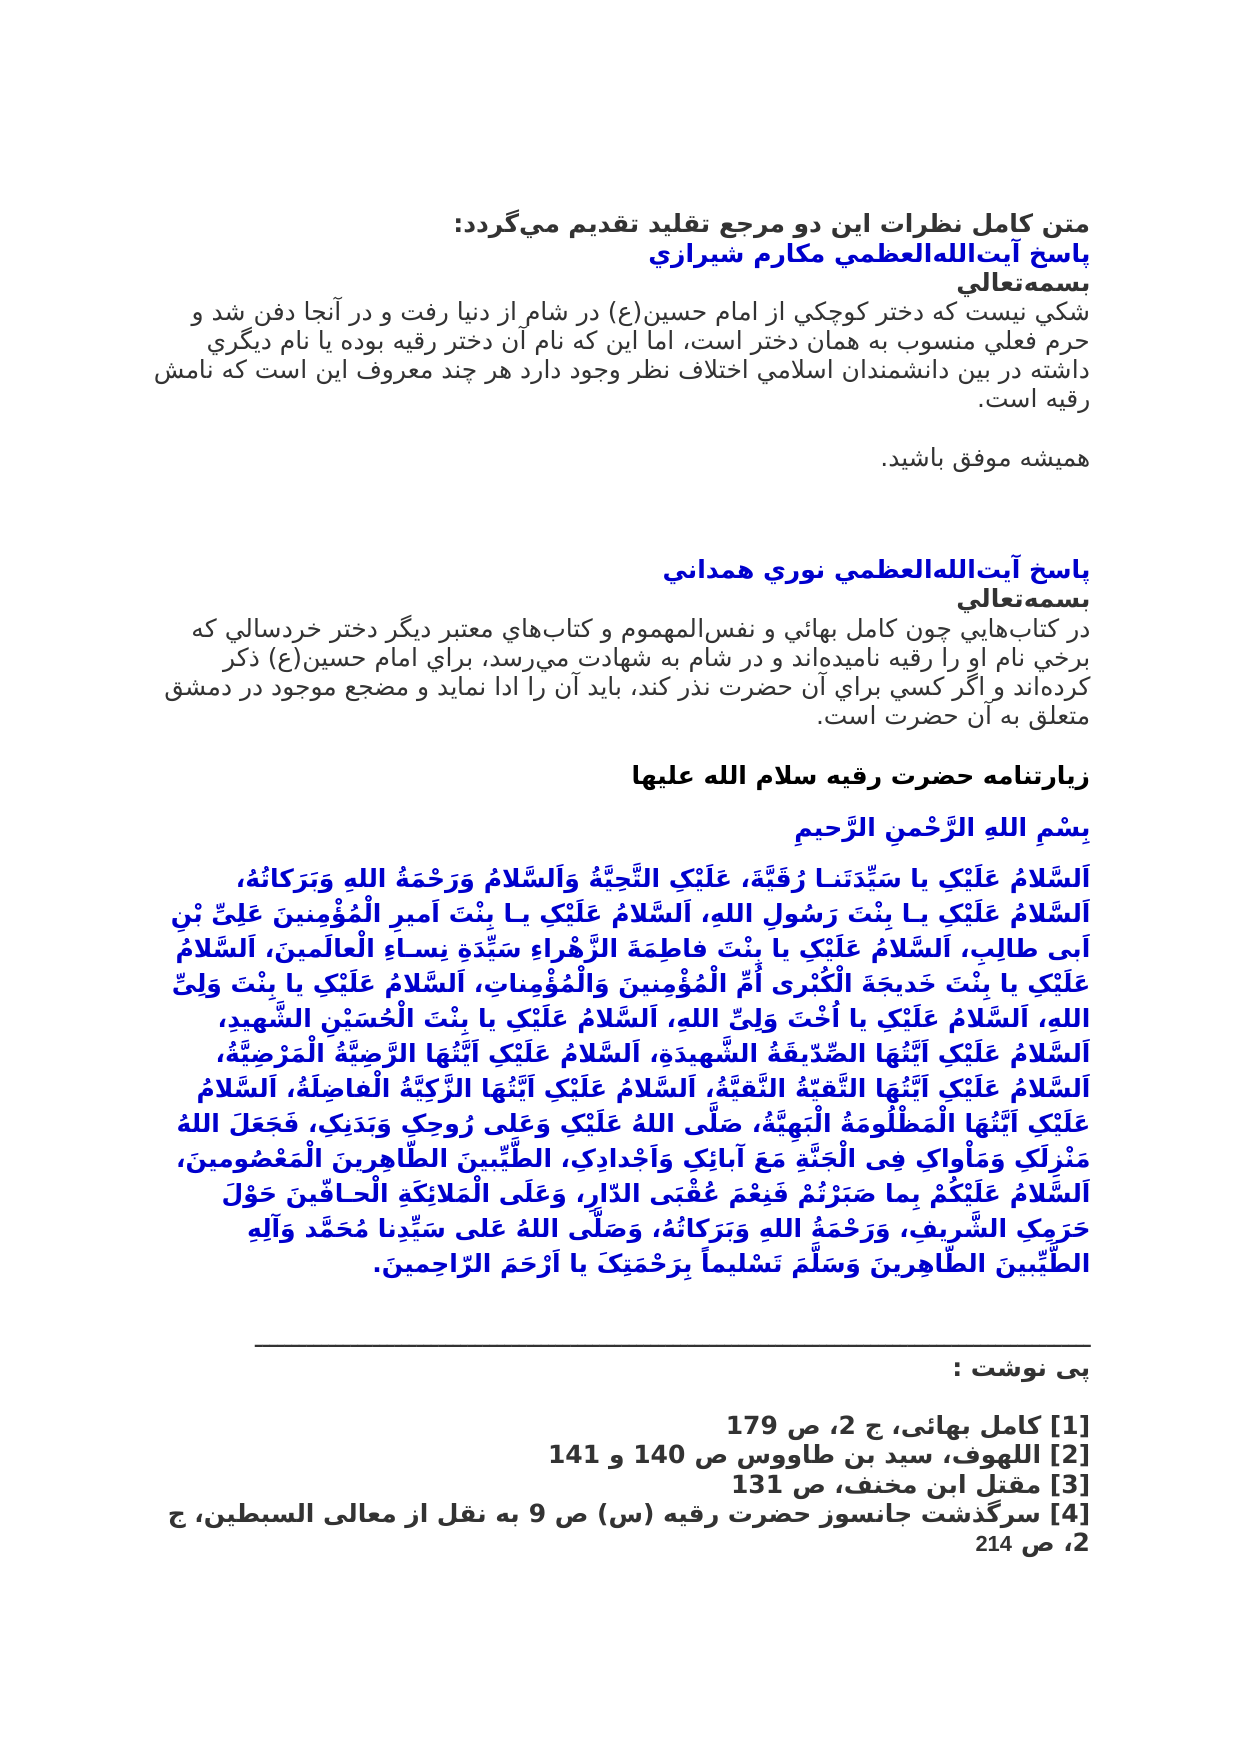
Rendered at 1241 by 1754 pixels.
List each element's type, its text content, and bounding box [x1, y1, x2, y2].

text پاسخ آيت‌الله‌العظمي نوري همداني بسمه‌تعالي در کتاب‌هايي چون کامل بهائي و نفس‌المهموم و کتاب‌هاي معتبر ديگر دختر خردسالي که برخي نام او را رقيه ناميده‌اند و در شام به شهادت مي‌رسد، براي امام حسين‌(ع) ذکر کرده‌اند و اگر کسي براي آن حضرت نذر کند، بايد آن را ادا نمايد و مضجع موجود در دمشق متعلق به آن حضرت است. [150, 497, 1090, 731]
text ــــــــــــــــــــــــــــــــــــــــــــــــــــــــــــــــــــــــــــــــــــــــــــــــــــــــــــــــــ پی نوشت : [1] کامل بهائی، ج 2، ص 179 [2] اللهوف، سید بن طاووس ص 140 و 141 [3] مقتل ابن مخنف، ص 131 [4] سرگذشت جانسوز حضرت رقیه (س) ص 9 به نقل از معالی السبطین، ج 2، ص 214 [150, 1295, 1090, 1557]
text اَلسَّلامُ عَلَیْکِ یا سَیِّدَتَنـا رُقَیَّةَ، عَلَیْکِ التَّحِیَّةُ وَاَلسَّلامُ وَرَحْمَةُ اللهِ وَبَرَکاتُهُ، اَلسَّلامُ عَلَیْکِ یـا بِنْتَ رَسُولِ اللهِ، اَلسَّلامُ عَلَیْکِ یـا بِنْتَ اَمیرِ الْمُؤْمِنینَ عَلِیِّ بْنِ اَبی طالِبِ، اَلسَّلامُ عَلَیْکِ یا بِنْتَ فاطِمَةَ الزَّهْراءِ سَیِّدَةِ نِسـاءِ الْعالَمینَ، اَلسَّلامُ عَلَیْکِ یا بِنْتَ خَدیجَةَ الْکُبْرى اُمِّ الْمُؤْمِنینَ وَالْمُؤْمِناتِ، اَلسَّلامُ عَلَیْکِ یا بِنْتَ وَلِىِّ اللهِ، اَلسَّلامُ عَلَیْکِ یا اُخْتَ وَلِىِّ اللهِ، اَلسَّلامُ عَلَیْکِ یا بِنْتَ الْحُسَیْنِ الشَّهیدِ، اَلسَّلامُ عَلَیْکِ اَیَّتُهَا الصِّدّیقَةُ الشَّهیدَةِ، اَلسَّلامُ عَلَیْکِ اَیَّتُهَا الرَّضِیَّةُ الْمَرْضِیَّةُ، اَلسَّلامُ عَلَیْکِ اَیَّتُهَا التَّقیّةُ النَّقیَّةُ، اَلسَّلامُ عَلَیْکِ اَیَّتُهَا الزَّکِیَّةُ الْفاضِلَةُ، اَلسَّلامُ عَلَیْکِ اَیَّتُهَا الْمَظْلُومَةُ الْبَهِیَّةُ، صَلَّى اللهُ عَلَیْکِ وَعَلى رُوحِکِ وَبَدَنِکِ، فَجَعَلَ اللهُ مَنْزِلَکِ وَمَاْواکِ فِى الْجَنَّةِ مَعَ آبائِکِ وَاَجْدادِکِ، الطَّیِّبینَ الطّاهِرینَ الْمَعْصُومینَ، اَلسَّلامُ عَلَیْکُمْ بِما صَبَرْتُمْ فَنِعْمَ عُقْبَى الدّارِ، وَعَلَى الْمَلائِکَةِ الْحـافّینَ حَوْلَ حَرَمِکِ الشَّریفِ، وَرَحْمَةُ اللهِ وَبَرَکاتُهُ، وَصَلَّى اللهُ عَلى سَیِّدِنا مُحَمَّد وَآلِهِ الطَّیِّبینَ الطّاهِرینَ وَسَلَّمَ تَسْلیماً بِرَحْمَتِکَ یا اَرْحَمَ الرّاحِمینَ. [150, 858, 1090, 1278]
text متن کامل نظرات اين دو مرجع تقليد تقديم مي‌گردد: پاسخ آيت‌الله‌العظمي مکارم شيرازي بسمه‌تعالي شکي نيست که دختر کوچکي از امام حسين‌(ع) در شام از دنيا رفت و در آنجا دفن شد و حرم فعلي منسوب به همان دختر است، اما اين که نام آن دختر رقيه بوده يا نام ديگري داشته در بين دانشمندان اسلامي اختلاف نظر وجود دارد هر چند معروف اين است که نامش رقيه است. هميشه موفق باشيد. [150, 210, 1090, 472]
text بِسْمِ اللهِ الرَّحْمنِ الرَّحیمِ [150, 807, 1090, 842]
text زیارتنامه حضرت رقیه سلام الله علیها [150, 756, 1090, 791]
